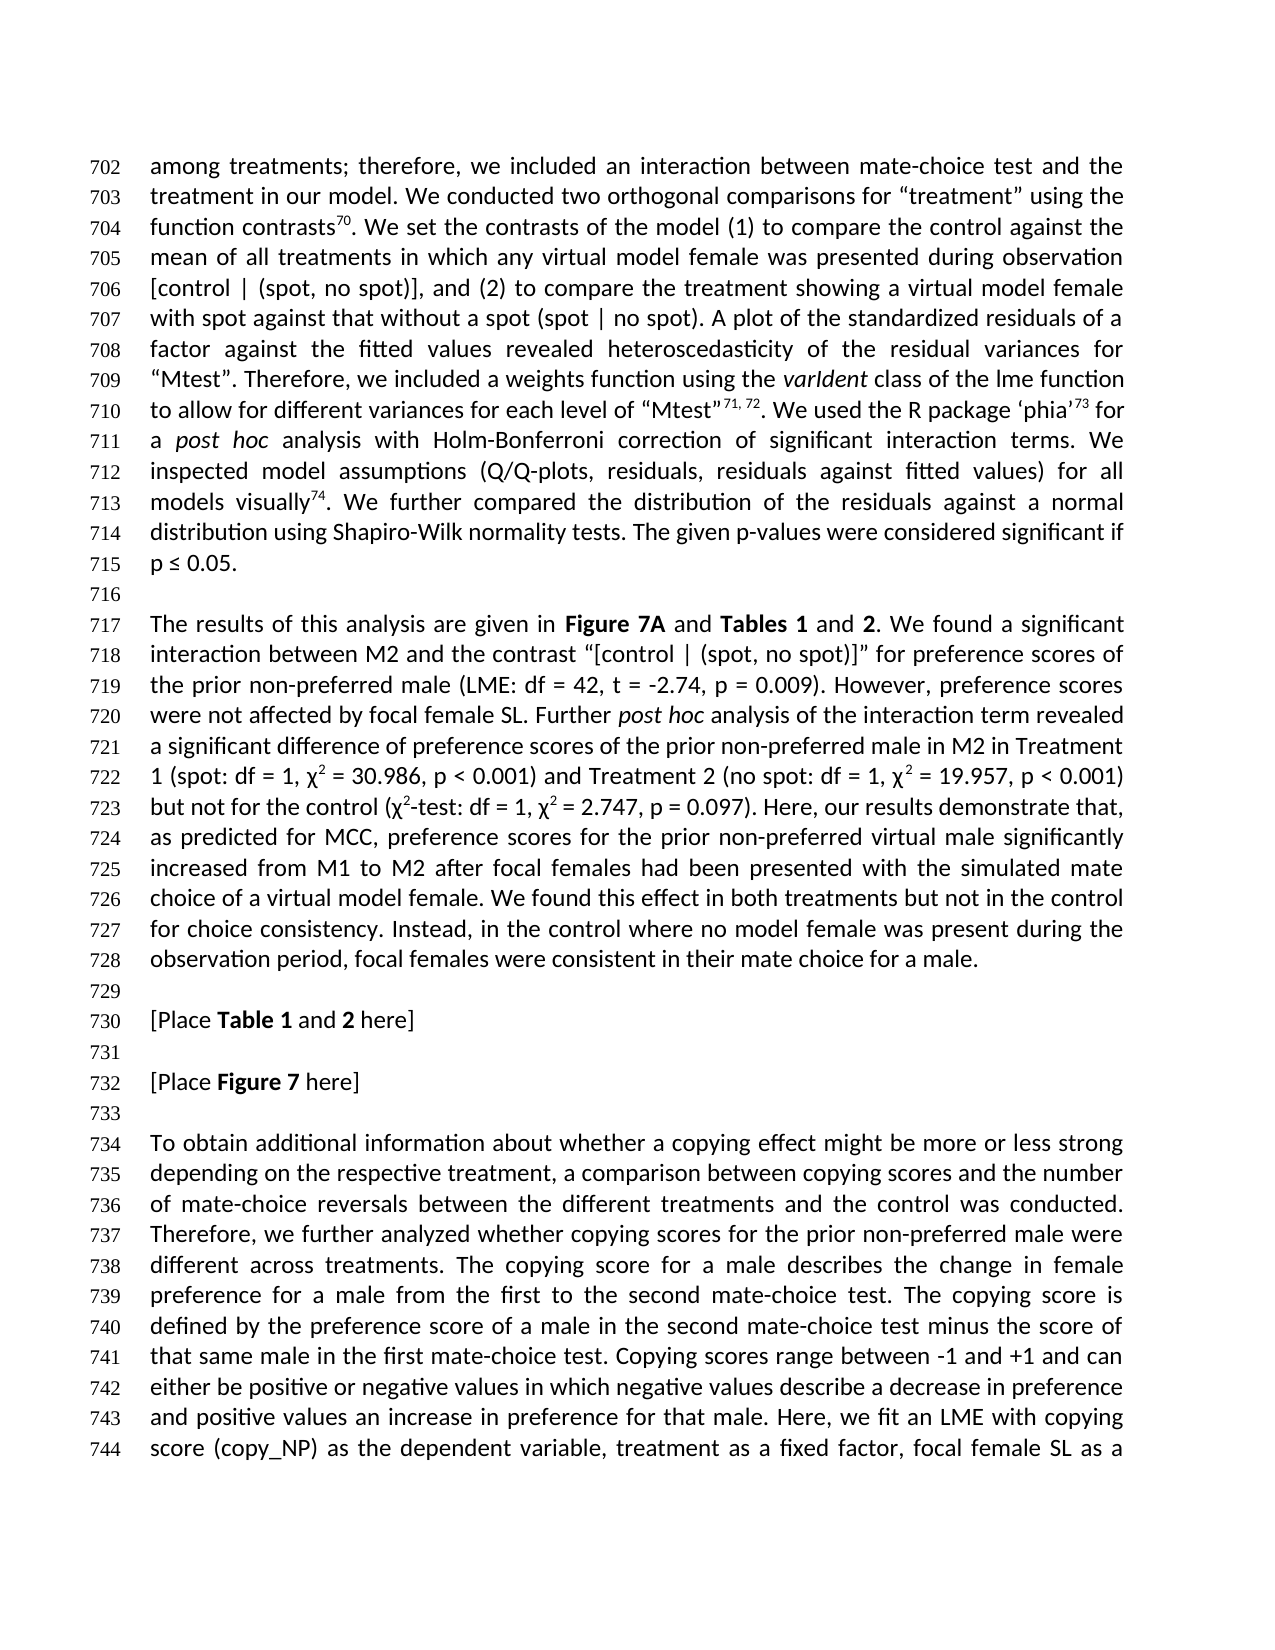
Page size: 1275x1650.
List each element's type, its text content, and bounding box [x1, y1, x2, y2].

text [150, 150, 1125, 577]
text The results of this analysis are given in Figure 7A and Tables 1 and 2. We found a significant interaction between M2 and the contrast “[control | (spot, no spot)]” for preference scores of the prior non-preferred male (LME: df = 42, t = -2.74, p = 0.009). However, preference scores were not affected by focal female SL. Further post hoc analysis of the interaction term revealed a significant difference of preference scores of the prior non-preferred male in M2 in Treatment 1 (spot: df = 1, χ2 = 30.986, p < 0.001) and Treatment 2 (no spot: df = 1, χ2 = 19.957, p < 0.001) but not for the control (χ2-test: df = 1, χ2 = 2.747, p = 0.097). Here, our results demonstrate that, as predicted for MCC, preference scores for the prior non-preferred virtual male significantly increased from M1 to M2 after focal females had been presented with the simulated mate choice of a virtual model female. We found this effect in both treatments but not in the control for choice consistency. Instead, in the control where no model female was present during the observation period, focal females were consistent in their mate choice for a male. [150, 608, 1125, 974]
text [150, 1127, 1125, 1462]
text [Place Table 1 and 2 here] [150, 1004, 1125, 1035]
text [Place Figure 7 here] [150, 1066, 1125, 1096]
